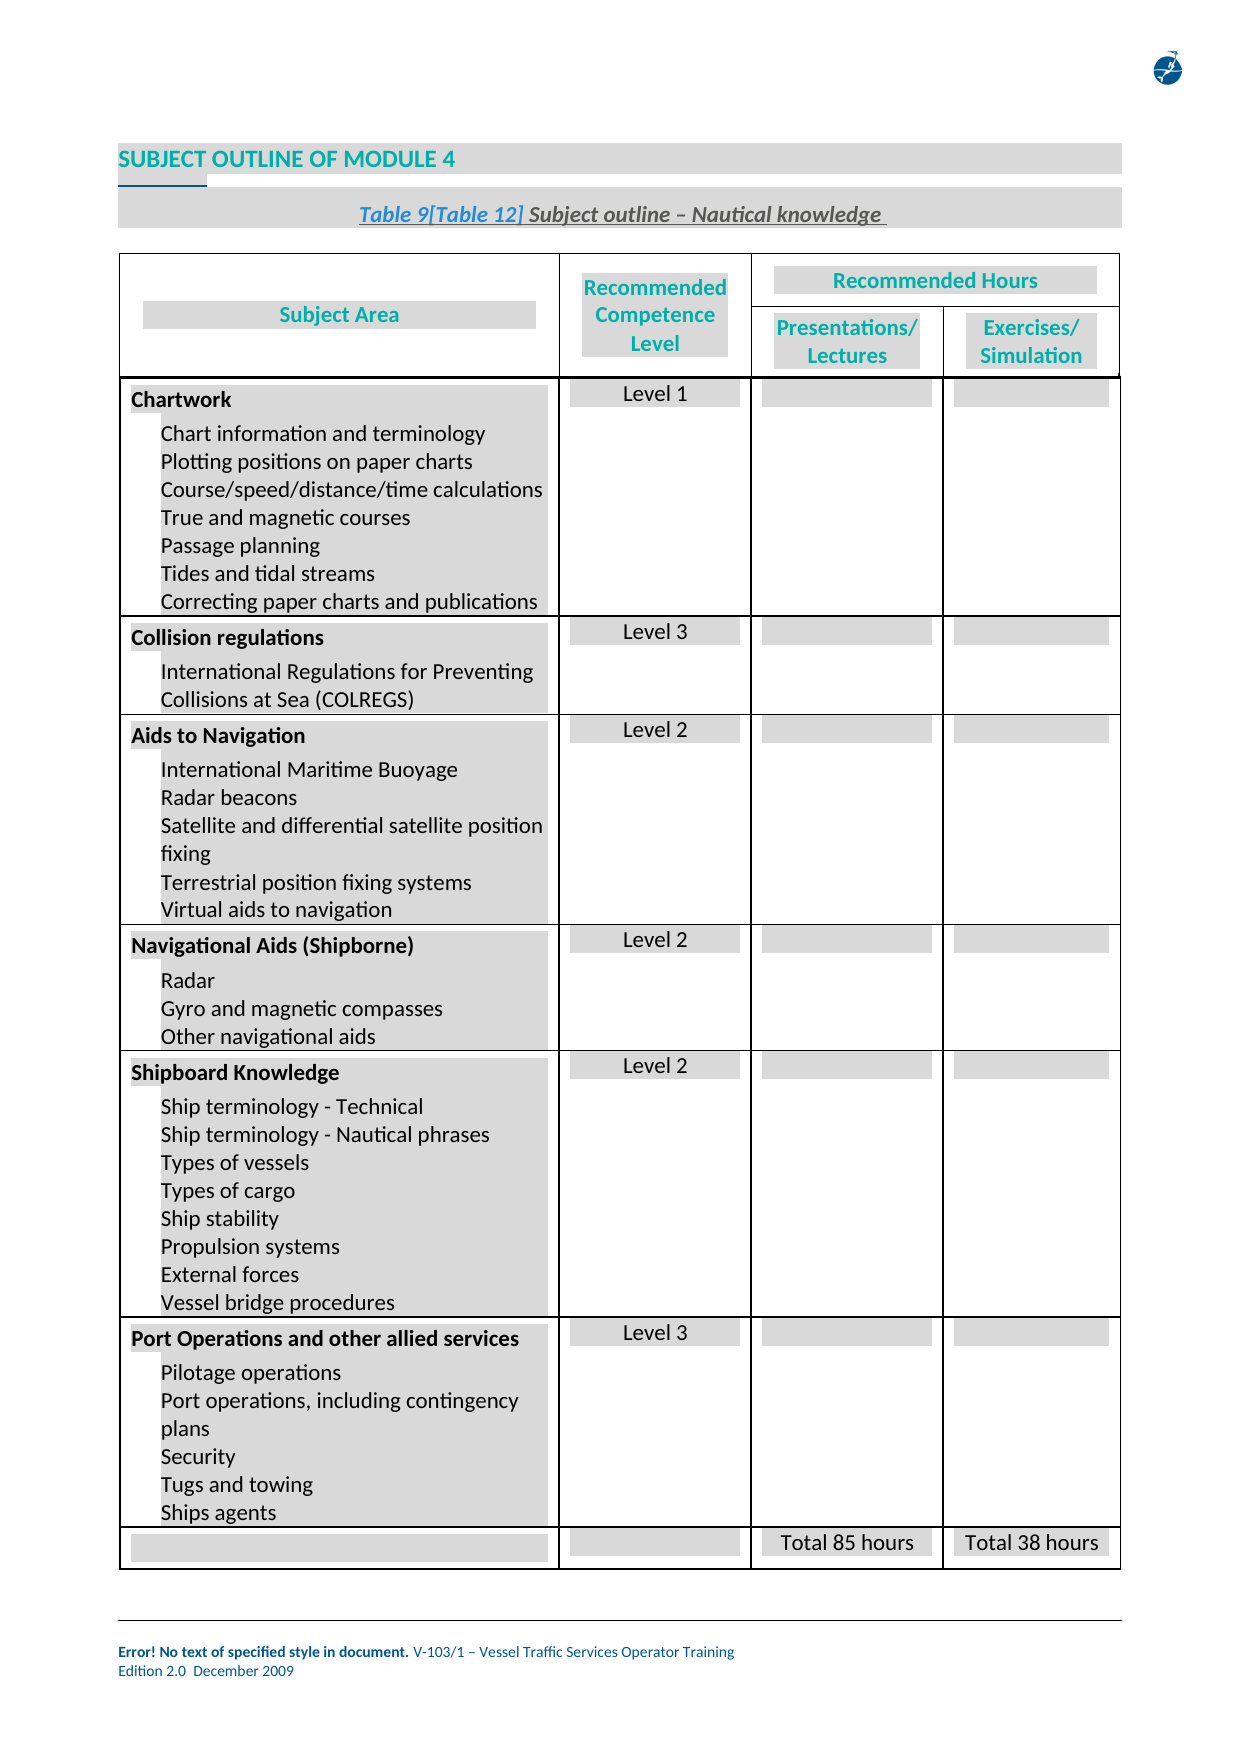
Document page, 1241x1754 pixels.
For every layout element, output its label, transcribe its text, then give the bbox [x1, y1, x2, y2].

table_cell [121, 1528, 558, 1568]
table_cell Collision regulations International Regulations for Preventing Collisions at Sea (COLREGS) [121, 617, 558, 713]
picture [1122, 1, 1241, 120]
text Subject outline – Nautical knowledge [118, 200, 1122, 228]
table_cell [944, 379, 1120, 615]
table_cell [944, 617, 1120, 713]
table_cell Level 3 [560, 1318, 750, 1526]
table_cell Aids to Navigation International Maritime Buoyage Radar beacons Satellite and differential satellite position fixing Terrestrial position fixing systems Virtual aids to navigation [121, 715, 558, 924]
table_header Subject Area [120, 254, 559, 376]
table_cell [752, 715, 942, 924]
table_cell [752, 379, 942, 615]
table_cell [752, 1318, 942, 1526]
table_cell Shipboard Knowledge Ship terminology - Technical Ship terminology - Nautical phrases Types of vessels Types of cargo Ship stability Propulsion systems External forces Vessel bridge procedures [121, 1051, 558, 1316]
table_cell [560, 1528, 750, 1568]
table_cell Presentations/ Lectures [752, 307, 943, 376]
table_cell Port Operations and other allied services Pilotage operations Port operations, including contingency plans Security Tugs and towing Ships agents [121, 1318, 558, 1526]
table_cell Level 2 [560, 715, 750, 924]
table_cell Level 3 [560, 617, 750, 713]
table_cell Total 85 hours [752, 1528, 942, 1568]
table_header Recommended Hours [752, 254, 1119, 306]
table_cell [944, 715, 1120, 924]
table_cell [944, 1051, 1120, 1316]
table_cell [752, 925, 942, 1050]
table_cell [944, 925, 1120, 1050]
subtitle SUBJECT OUTLINE OF MODULE 4 [118, 143, 1122, 174]
table_cell Navigational Aids (Shipborne) Radar Gyro and magnetic compasses Other navigational aids [121, 925, 558, 1050]
table_header Recommended Competence Level [560, 254, 751, 376]
table_cell Level 2 [560, 925, 750, 1050]
table_cell Total 38 hours [944, 1528, 1120, 1568]
table_cell Chartwork Chart information and terminology Plotting positions on paper charts Course/speed/distance/time calculations True and magnetic courses Passage planning Tides and tidal streams Correcting paper charts and publications [121, 379, 558, 615]
table_cell [752, 617, 942, 713]
table_cell [752, 1051, 942, 1316]
table_cell [944, 1318, 1120, 1526]
table_cell Exercises/ Simulation [944, 307, 1119, 376]
table_cell Level 1 [560, 379, 750, 615]
table_cell Level 2 [560, 1051, 750, 1316]
